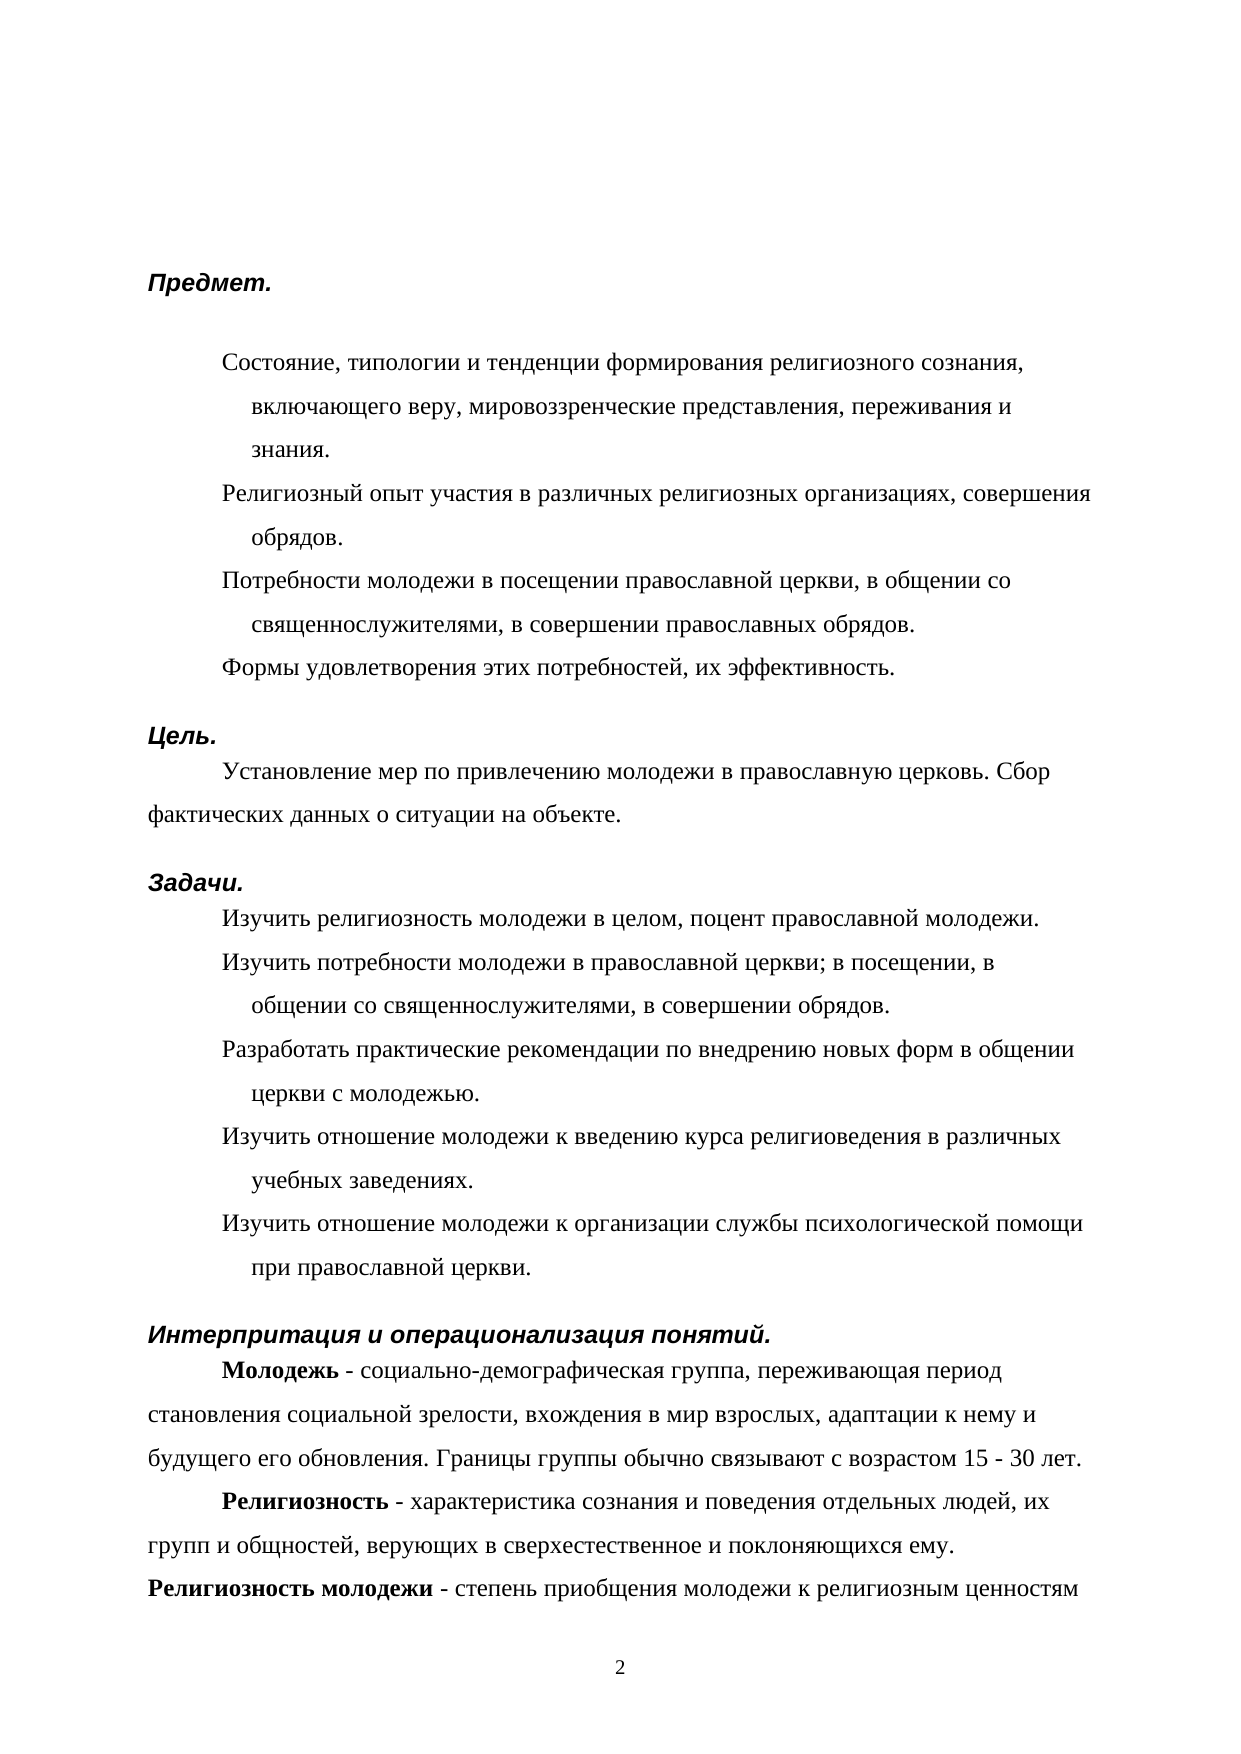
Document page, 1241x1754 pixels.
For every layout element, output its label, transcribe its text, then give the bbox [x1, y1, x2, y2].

text Изучить отношение молодежи к введению курса религиоведения в различных учебных заведениях. [222, 1121, 1092, 1193]
text Состояние, типологии и тенденции формирования религиозного сознания, включающего веру, мировоззренческие представления, переживания и знания. [222, 347, 1092, 463]
text Разработать практические рекомендации по внедрению новых форм в общении церкви с молодежью. [222, 1034, 1092, 1106]
subtitle Цель. [148, 721, 1092, 749]
text Изучить потребности молодежи в православной церкви; в посещении, в общении со священнослужителями, в совершении обрядов. [222, 947, 1092, 1019]
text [148, 1486, 1092, 1602]
text Молодежь - социально-демографическая группа, переживающая период становления социальной зрелости, вхождения в мир взрослых, адаптации к нему и будущего его обновления. Границы группы обычно связывают с возрастом 15 - 30 лет. [148, 1355, 1092, 1472]
subtitle Задачи. [148, 868, 1092, 897]
text Религиозный опыт участия в различных религиозных организациях, совершения обрядов. [222, 478, 1092, 550]
text Формы удовлетворения этих потребностей, их эффективность. [222, 652, 1092, 681]
text Изучить религиозность молодежи в целом, поцент православной молодежи. [222, 903, 1092, 932]
subtitle Предмет. [148, 268, 1092, 297]
subtitle Интерпритация и операционализация понятий. [148, 1320, 1092, 1349]
text Изучить отношение молодежи к организации службы психологической помощи при православной церкви. [222, 1208, 1092, 1281]
text Установление мер по привлечению молодежи в православную церковь. Сбор фактических данных о ситуации на объекте. [148, 756, 1092, 828]
text Потребности молодежи в посещении православной церкви, в общении со священнослужителями, в совершении православных обрядов. [222, 565, 1092, 637]
